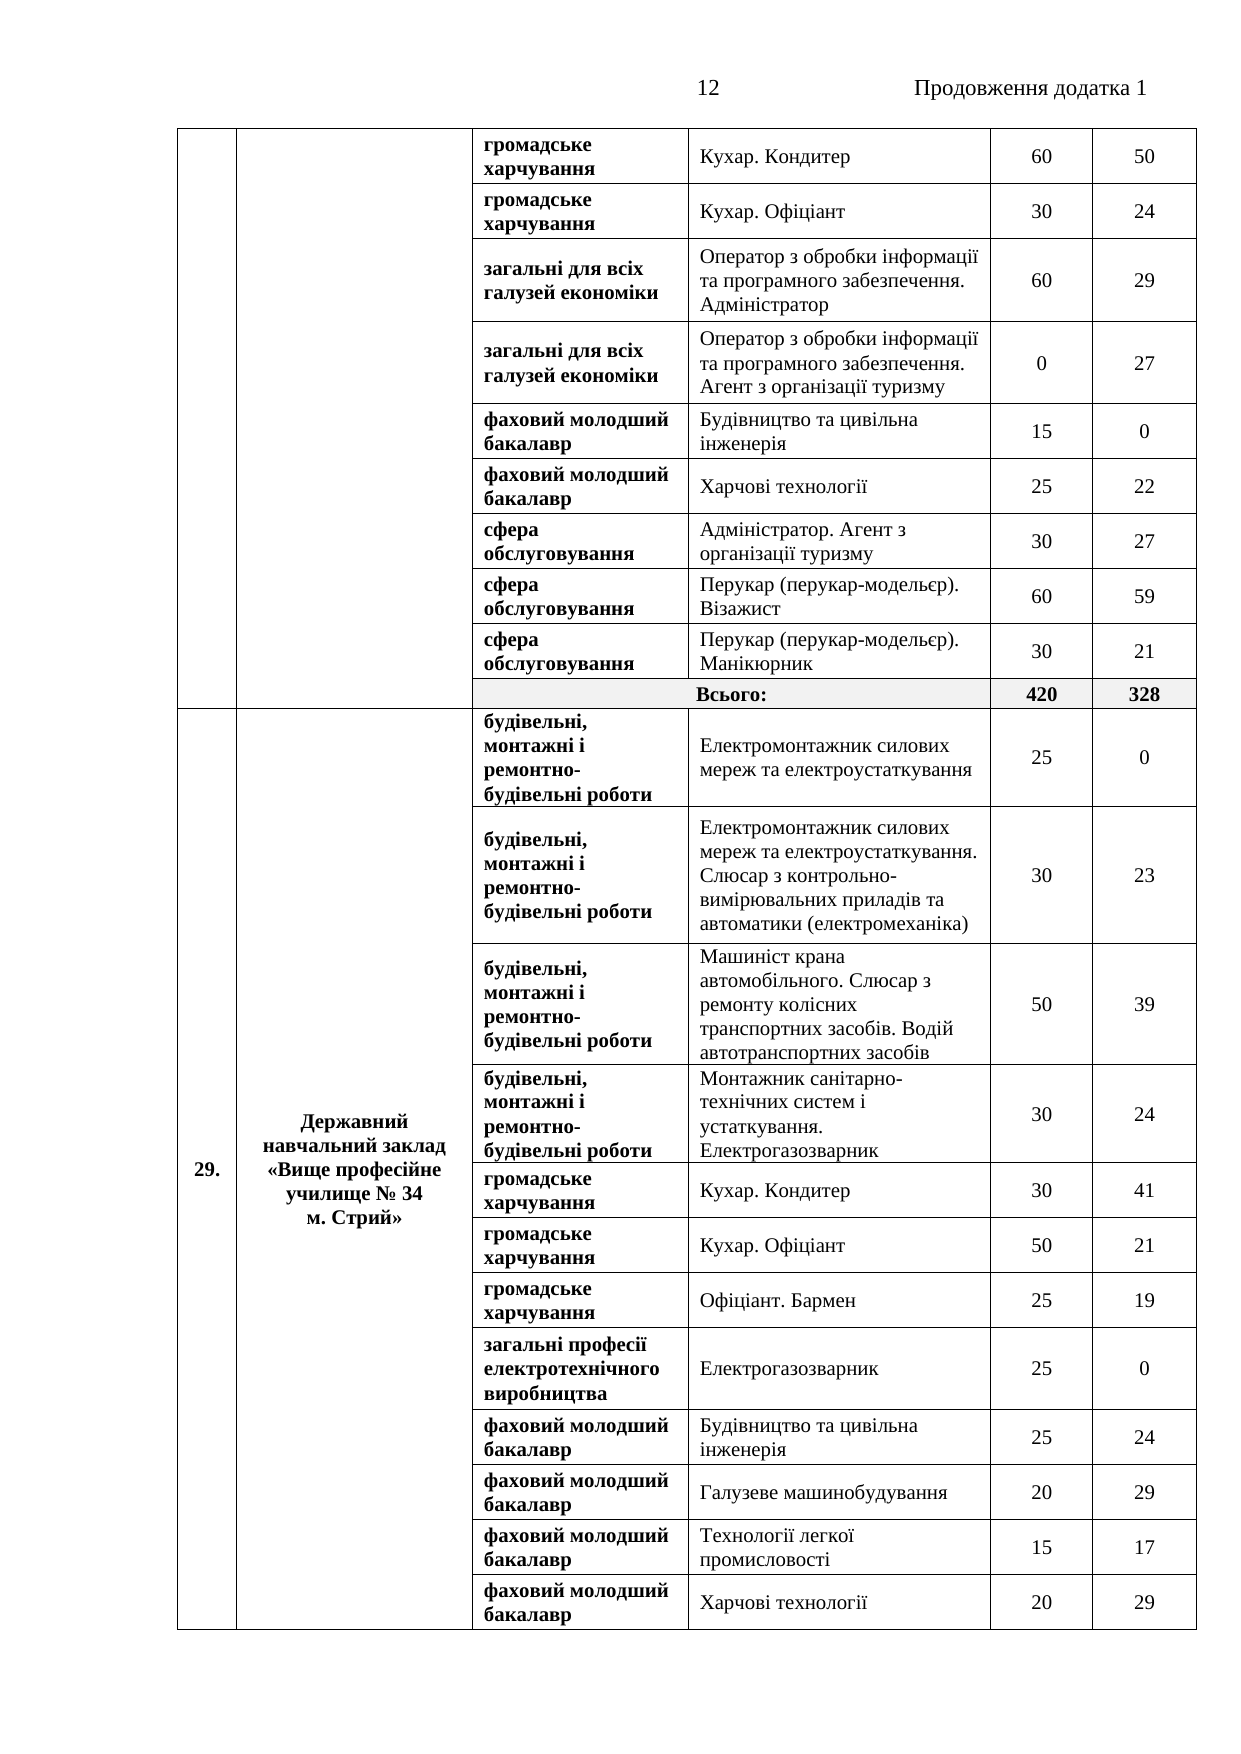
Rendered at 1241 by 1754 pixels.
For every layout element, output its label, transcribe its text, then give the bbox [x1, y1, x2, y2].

table_cell 328 [1093, 679, 1196, 708]
table_cell 59 [1093, 569, 1196, 623]
table_cell фаховий молодший бакалавр [473, 1410, 688, 1464]
table_cell фаховий молодший бакалавр [473, 459, 688, 513]
table_cell 60 [991, 239, 1092, 321]
table_cell 39 [1093, 944, 1196, 1064]
table_cell Кухар. Офіціант [689, 1218, 990, 1272]
table_cell громадське харчування [473, 1218, 688, 1272]
table_cell 30 [991, 514, 1092, 568]
table_cell Електромонтажник силових мереж та електроустаткування [689, 709, 990, 806]
table_cell Всього: [473, 679, 990, 708]
table_cell фаховий молодший бакалавр [473, 1520, 688, 1574]
table_cell громадське харчування [473, 1273, 688, 1327]
table_cell 24 [1093, 184, 1196, 238]
table_cell Харчові технології [689, 1575, 990, 1629]
table_cell 30 [991, 807, 1092, 943]
table_cell 21 [1093, 1218, 1196, 1272]
table_cell Оператор з обробки інформації та програмного забезпечення. Адміністратор [689, 239, 990, 321]
table_cell 30 [991, 1163, 1092, 1217]
table_cell Будівництво та цивільна інженерія [689, 1410, 990, 1464]
table_cell 0 [1093, 404, 1196, 458]
table_cell 60 [991, 129, 1092, 183]
table_cell Електрогазозварник [689, 1328, 990, 1409]
table_cell Кухар. Кондитер [689, 129, 990, 183]
table_cell 27 [1093, 322, 1196, 403]
table_cell Кухар. Кондитер [689, 1163, 990, 1217]
table_cell 30 [991, 624, 1092, 678]
table_cell 41 [1093, 1163, 1196, 1217]
table_cell 25 [991, 459, 1092, 513]
table_cell Технології легкої промисловості [689, 1520, 990, 1574]
table_cell будівельні, монтажні і ремонтно-будівельні роботи [473, 944, 688, 1064]
table_cell Монтажник санітарно-технічних систем і устаткування. Електрогазозварник [689, 1065, 990, 1162]
table_cell 27 [1093, 514, 1196, 568]
table_cell 29 [1093, 1575, 1196, 1629]
table_cell 30 [991, 184, 1092, 238]
table_cell фаховий молодший бакалавр [473, 1575, 688, 1629]
table_cell 17 [1093, 1520, 1196, 1574]
table_cell Галузеве машинобудування [689, 1465, 990, 1519]
table_cell 0 [1093, 709, 1196, 806]
table_cell 15 [991, 404, 1092, 458]
table_cell 29. [178, 709, 236, 1629]
table_cell Кухар. Офіціант [689, 184, 990, 238]
table_cell Електромонтажник силових мереж та електроустаткування. Слюсар з контрольно-вимірювальних приладів та автоматики (електромеханіка) [689, 807, 990, 943]
table_cell 30 [991, 1065, 1092, 1162]
table_cell Оператор з обробки інформації та програмного забезпечення. Агент з організації туризму [689, 322, 990, 403]
table_cell загальні для всіх галузей економіки [473, 239, 688, 321]
table_cell 0 [1093, 1328, 1196, 1409]
table_cell 24 [1093, 1410, 1196, 1464]
table_cell 50 [991, 944, 1092, 1064]
table_cell 22 [1093, 459, 1196, 513]
table_cell 20 [991, 1465, 1092, 1519]
table_cell громадське харчування [473, 129, 688, 183]
table_cell 15 [991, 1520, 1092, 1574]
table_cell 25 [991, 709, 1092, 806]
table_cell 50 [991, 1218, 1092, 1272]
table_cell Будівництво та цивільна інженерія [689, 404, 990, 458]
table_cell 29 [1093, 239, 1196, 321]
table_cell будівельні, монтажні і ремонтно-будівельні роботи [473, 807, 688, 943]
table_cell 25 [991, 1328, 1092, 1409]
table_cell 24 [1093, 1065, 1196, 1162]
table_cell 420 [991, 679, 1092, 708]
table_cell Машиніст крана автомобільного. Слюсар з ремонту колісних транспортних засобів. Водій автотранспортних засобів [689, 944, 990, 1064]
table_cell громадське харчування [473, 184, 688, 238]
table_cell сфера обслуговування [473, 569, 688, 623]
table_cell Адміністратор. Агент з організації туризму [689, 514, 990, 568]
table_cell 50 [1093, 129, 1196, 183]
table_cell 23 [1093, 807, 1196, 943]
table_cell 0 [991, 322, 1092, 403]
table_cell 60 [991, 569, 1092, 623]
table_cell 25 [991, 1273, 1092, 1327]
table_cell сфера обслуговування [473, 514, 688, 568]
table_cell 19 [1093, 1273, 1196, 1327]
table_cell загальні професії електротехнічного виробництва [473, 1328, 688, 1409]
table_cell Харчові технології [689, 459, 990, 513]
table_cell будівельні, монтажні і ремонтно-будівельні роботи [473, 709, 688, 806]
table_cell будівельні, монтажні і ремонтно-будівельні роботи [473, 1065, 688, 1162]
table_cell Державний навчальний заклад «Вище професійне училище № 34 м. Стрий» [237, 709, 472, 1629]
table_cell 21 [1093, 624, 1196, 678]
table_cell фаховий молодший бакалавр [473, 1465, 688, 1519]
table_cell Перукар (перукар-модельєр). Манікюрник [689, 624, 990, 678]
table_cell фаховий молодший бакалавр [473, 404, 688, 458]
table_cell 20 [991, 1575, 1092, 1629]
table_cell 25 [991, 1410, 1092, 1464]
table_cell сфера обслуговування [473, 624, 688, 678]
table_cell громадське харчування [473, 1163, 688, 1217]
table_cell Офіціант. Бармен [689, 1273, 990, 1327]
table_cell 29 [1093, 1465, 1196, 1519]
table_cell загальні для всіх галузей економіки [473, 322, 688, 403]
table_cell Перукар (перукар-модельєр). Візажист [689, 569, 990, 623]
